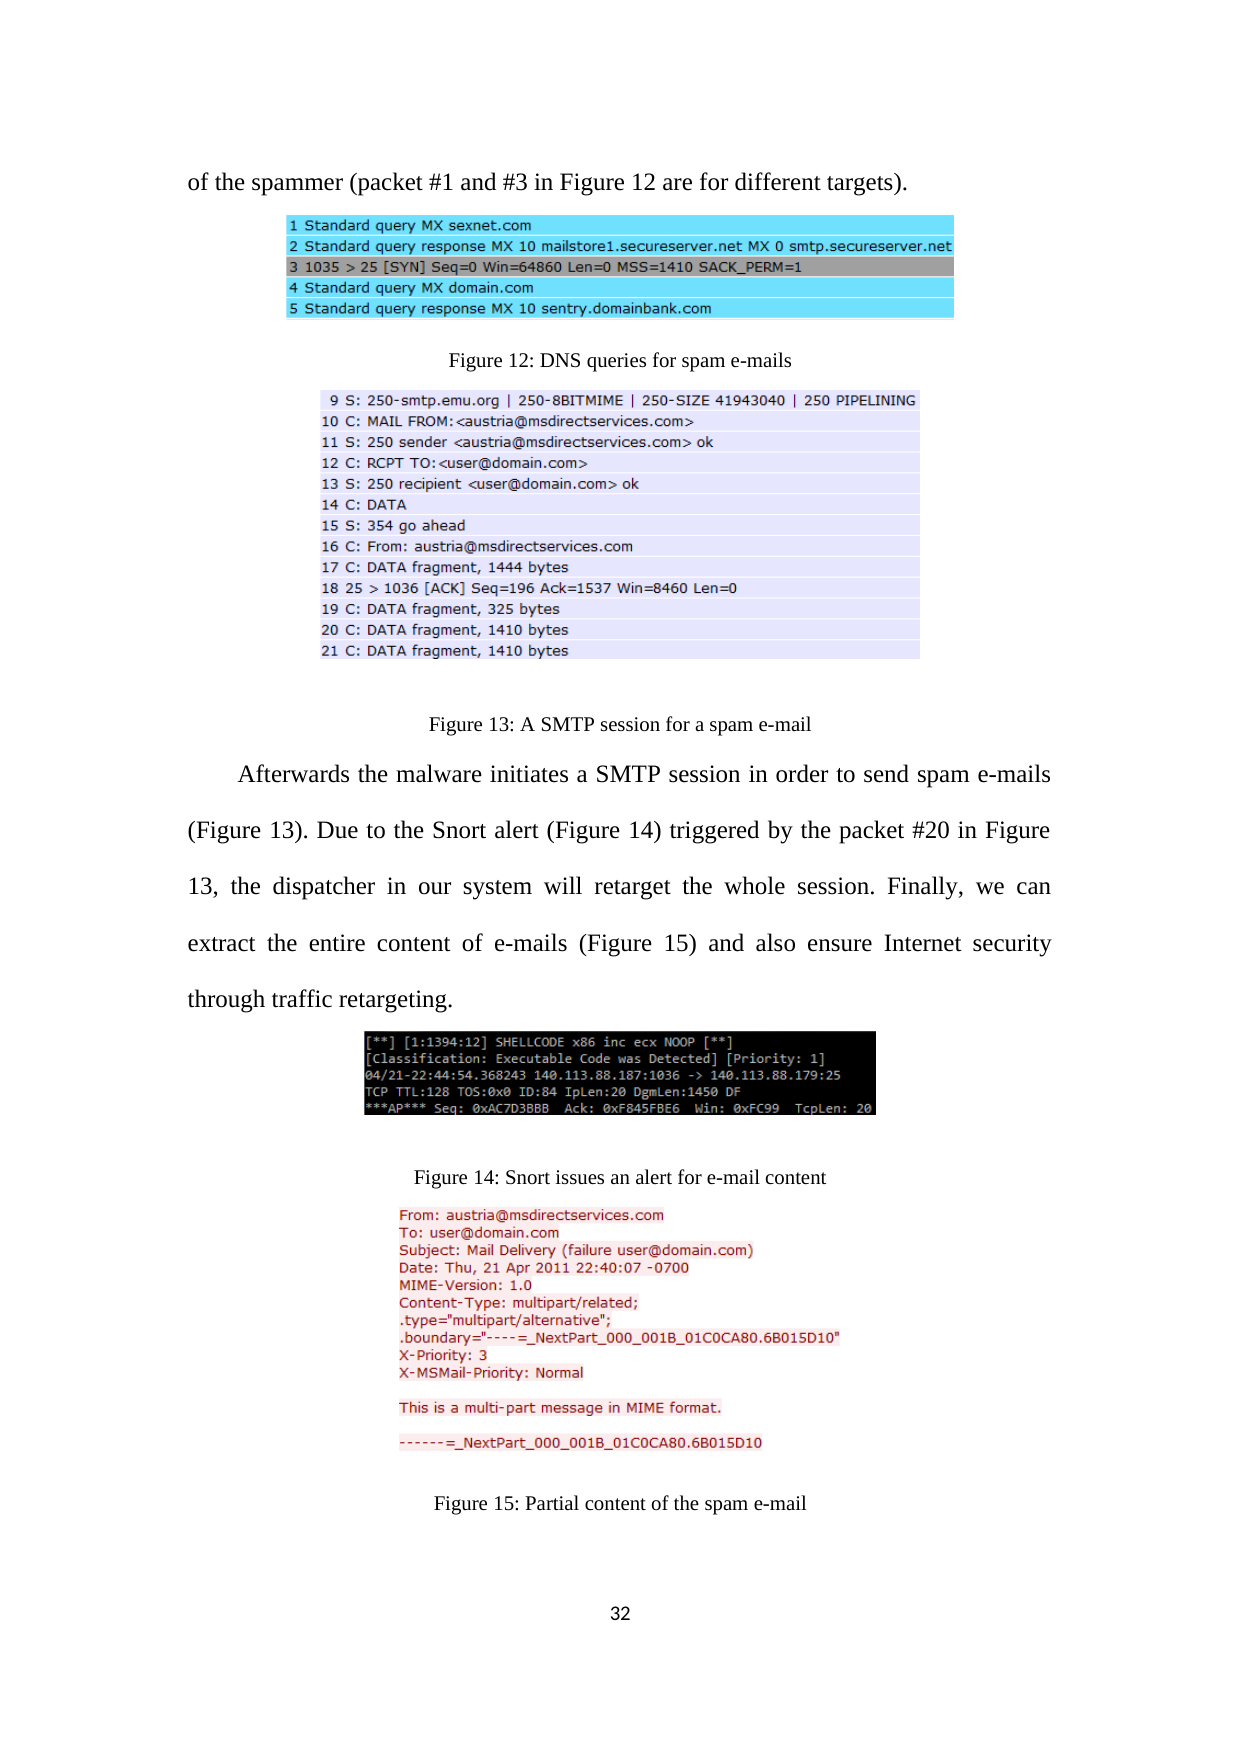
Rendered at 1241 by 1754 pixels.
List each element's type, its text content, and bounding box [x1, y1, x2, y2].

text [187, 162, 1053, 200]
picture [364, 1031, 876, 1115]
picture [286, 214, 954, 320]
text Afterwards the malware initiates a SMTP session in order to send spam e-mails (Figure 13). Due to the Snort alert (Figure 14) triggered by the packet #20 in Figure 13, the dispatcher in our system will retarget the whole session. Finally, we can extract the entire content of e-mails (Figure 15) and also ensure Internet security through traffic retargeting. [187, 754, 1053, 1017]
picture [320, 390, 920, 659]
picture [398, 1207, 843, 1451]
